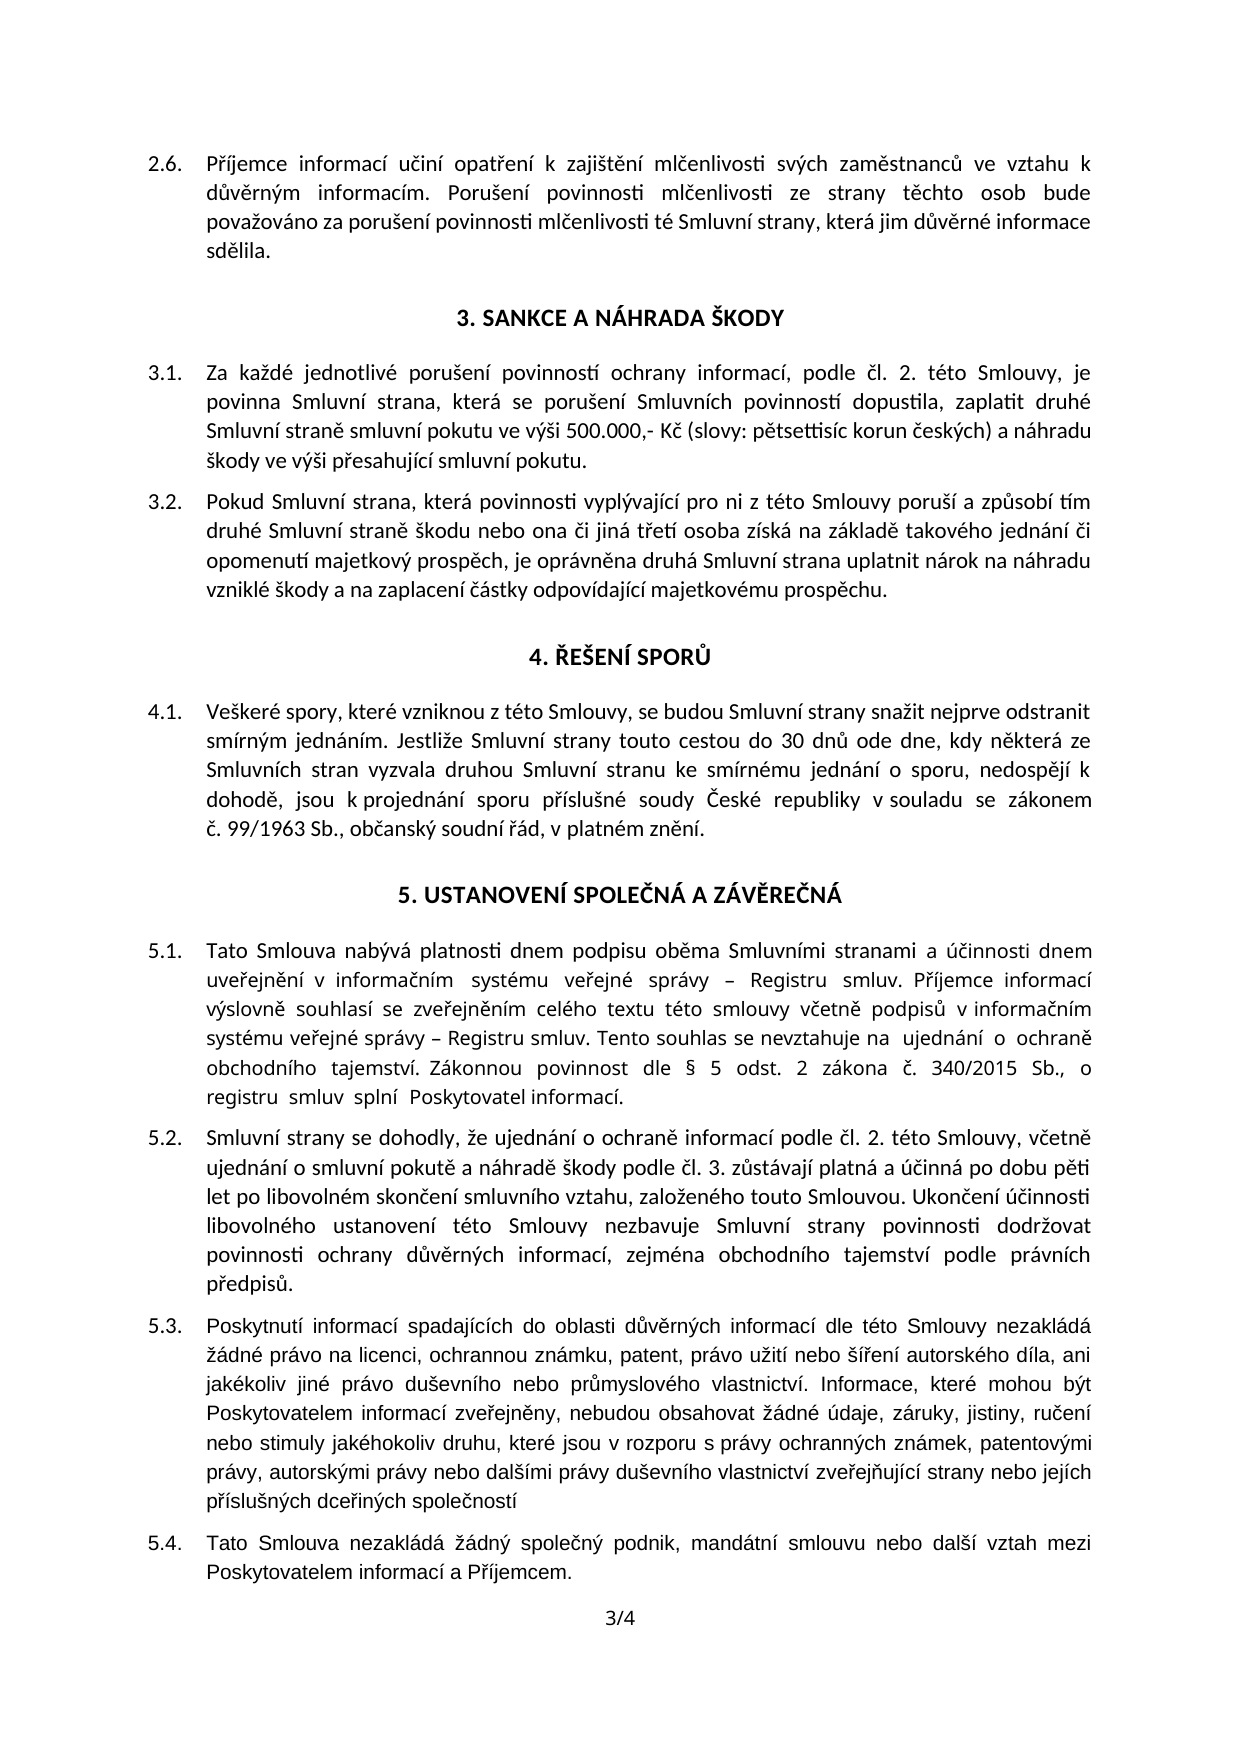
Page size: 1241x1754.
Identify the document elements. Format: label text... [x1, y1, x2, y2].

text Tato Smlouva nezakládá žádný společný podnik, mandátní smlouvu nebo další vztah mezi Poskytovatelem informací a Příjemcem. [148, 1527, 1093, 1585]
text ŘEŠENÍ SPORŮ [148, 641, 1093, 671]
text Tato Smlouva nabývá platnosti dnem podpisu oběma Smluvními stranami a účinnosti dnem uveřejnění v informačním systému veřejné správy – Registru smluv. Příjemce informací výslovně souhlasí se zveřejněním celého textu této smlouvy včetně podpisů v informačním systému veřejné správy – Registru smluv. Tento souhlas se nevztahuje na ujednání o ochraně obchodního tajemství. Zákonnou povinnost dle § 5 odst. 2 zákona č. 340/2015 Sb., o registru smluv splní Poskytovatel informací. [148, 935, 1093, 1110]
text USTANOVENÍ SPOLEČNÁ A ZÁVĚREČNÁ [148, 879, 1093, 910]
text SANKCE A NÁHRADA ŠKODY [148, 302, 1093, 332]
text Za každé jednotlivé porušení povinností ochrany informací, podle čl. 2. této Smlouvy, je povinna Smluvní strana, která se porušení Smluvních povinností dopustila, zaplatit druhé Smluvní straně smluvní pokutu ve výši 500.000,- Kč (slovy: pětsettisíc korun českých) a náhradu škody ve výši přesahující smluvní pokutu. [148, 357, 1093, 474]
text Poskytnutí informací spadajících do oblasti důvěrných informací dle této Smlouvy nezakládá žádné právo na licenci, ochrannou známku, patent, právo užití nebo šíření autorského díla, ani jakékoliv jiné právo duševního nebo průmyslového vlastnictví. Informace, které mohou být Poskytovatelem informací zveřejněny, nebudou obsahovat žádné údaje, záruky, jistiny, ručení nebo stimuly jakéhokoliv druhu, které jsou v rozporu s právy ochranných známek, patentovými právy, autorskými právy nebo dalšími právy duševního vlastnictví zveřejňující strany nebo jejích příslušných dceřiných společností [148, 1310, 1093, 1514]
text Veškeré spory, které vzniknou z této Smlouvy, se budou Smluvní strany snažit nejprve odstranit smírným jednáním. Jestliže Smluvní strany touto cestou do 30 dnů ode dne, kdy některá ze Smluvních stran vyzvala druhou Smluvní stranu ke smírnému jednání o sporu, nedospějí k dohodě, jsou k projednání sporu příslušné soudy České republiky v souladu se zákonem č. 99/1963 Sb., občanský soudní řád, v platném znění. [148, 696, 1093, 842]
text Pokud Smluvní strana, která povinnosti vyplývající pro ni z této Smlouvy poruší a způsobí tím druhé Smluvní straně škodu nebo ona či jiná třetí osoba získá na základě takového jednání či opomenutí majetkový prospěch, je oprávněna druhá Smluvní strana uplatnit nárok na náhradu vzniklé škody a na zaplacení částky odpovídající majetkovému prospěchu. [148, 486, 1093, 603]
text Smluvní strany se dohodly, že ujednání o ochraně informací podle čl. 2. této Smlouvy, včetně ujednání o smluvní pokutě a náhradě škody podle čl. 3. zůstávají platná a účinná po dobu pěti let po libovolném skončení smluvního vztahu, založeného touto Smlouvou. Ukončení účinnosti libovolného ustanovení této Smlouvy nezbavuje Smluvní strany povinnosti dodržovat povinnosti ochrany důvěrných informací, zejména obchodního tajemství podle právních předpisů. [148, 1122, 1093, 1297]
text Příjemce informací učiní opatření k zajištění mlčenlivosti svých zaměstnanců ve vztahu k důvěrným informacím. Porušení povinnosti mlčenlivosti ze strany těchto osob bude považováno za porušení povinnosti mlčenlivosti té Smluvní strany, která jim důvěrné informace sdělila. [148, 148, 1093, 264]
